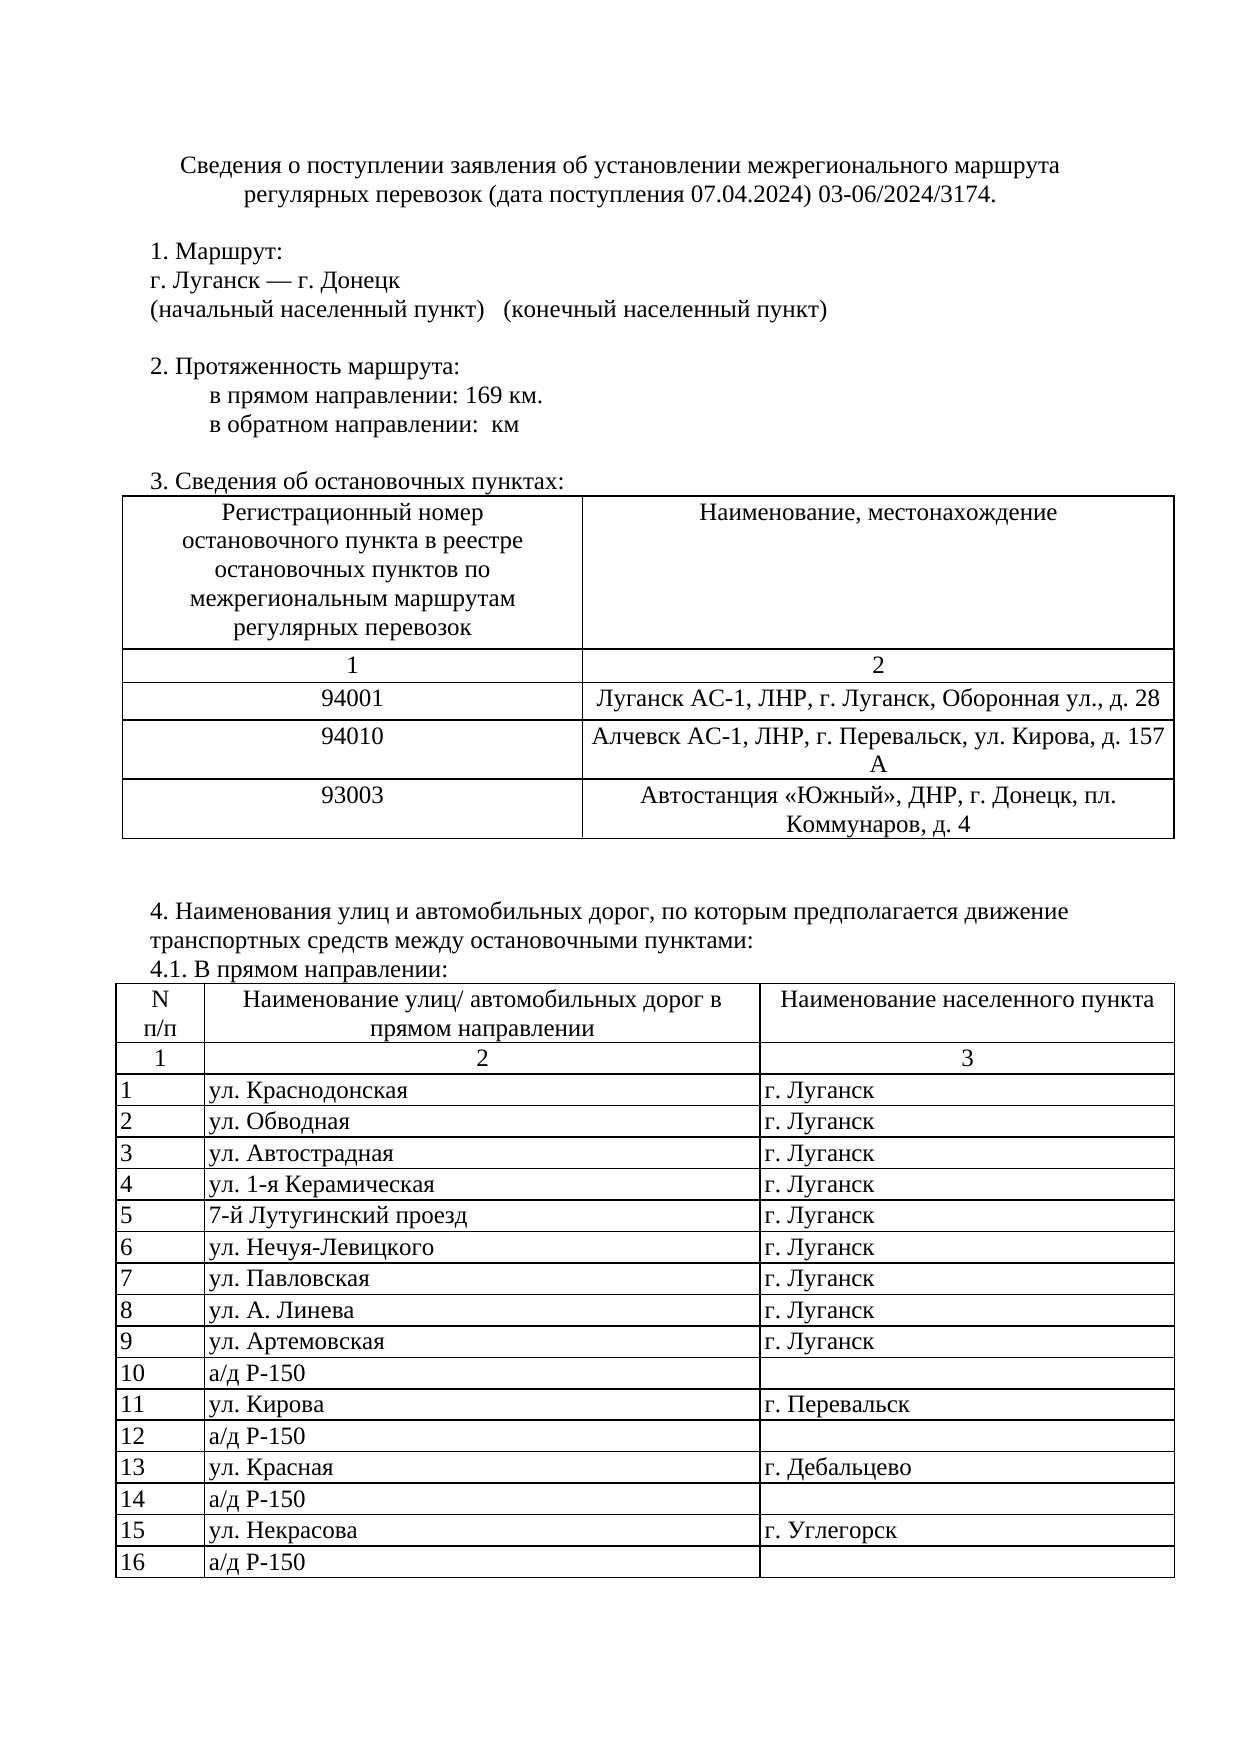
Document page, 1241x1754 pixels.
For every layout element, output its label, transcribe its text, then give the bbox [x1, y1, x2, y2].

table_cell ул. Павловская [205, 1264, 759, 1293]
table_cell Алчевск АС-1, ЛНР, г. Перевальск, ул. Кирова, д. 157 А [583, 721, 1173, 778]
table_cell [761, 1484, 1174, 1514]
text Сведения о поступлении заявления об установлении межрегионального маршрута регулярных перевозок (дата поступления 07.04.2024) 03-06/2024/3174. [150, 150, 1090, 207]
text в обратном направлении: км [150, 409, 1090, 437]
table_cell ул. Красная [205, 1452, 759, 1482]
table_cell ул. Обводная [205, 1106, 759, 1136]
table_cell ул. Артемовская [205, 1327, 759, 1356]
table_header Наименование, местонахождение [583, 497, 1173, 648]
table_cell 2 [117, 1106, 204, 1136]
table_cell г. Луганск [761, 1169, 1174, 1199]
table_cell а/д Р-150 [205, 1547, 759, 1577]
table_cell 1 [117, 1043, 204, 1073]
table_cell г. Луганск [761, 1106, 1174, 1136]
table_cell 15 [117, 1515, 204, 1545]
table_cell г. Луганск [761, 1264, 1174, 1293]
table_cell г. Углегорск [761, 1515, 1174, 1545]
table_cell г. Перевальск [761, 1390, 1174, 1419]
table_cell 7-й Лутугинский проезд [205, 1201, 759, 1231]
text в прямом направлении: 169 км. [150, 380, 1090, 409]
text 4. Наименования улиц и автомобильных дорог, по которым предполагается движение транспортных средств между остановочными пунктами: [150, 896, 1090, 954]
table_cell г. Луганск [761, 1138, 1174, 1168]
table_header N п/п [117, 984, 204, 1042]
table_cell 2 [205, 1043, 759, 1073]
table_cell ул. Краснодонская [205, 1075, 759, 1105]
text 3. Сведения об остановочных пунктах: [150, 466, 1090, 495]
table_cell ул. А. Линева [205, 1295, 759, 1325]
table_cell 13 [117, 1452, 204, 1482]
table_cell 8 [117, 1295, 204, 1325]
table_cell ул. 1-я Керамическая [205, 1169, 759, 1199]
table_cell 7 [117, 1264, 204, 1293]
table_cell ул. Некрасова [205, 1515, 759, 1545]
table_cell а/д Р-150 [205, 1358, 759, 1388]
text 4.1. В прямом направлении: [150, 954, 1090, 983]
text г. Луганск — г. Донецк [150, 265, 1090, 294]
table_cell 5 [117, 1201, 204, 1231]
table_cell 3 [117, 1138, 204, 1168]
text (начальный населенный пункт) (конечный населенный пункт) [150, 294, 1090, 322]
table_cell 9 [117, 1327, 204, 1356]
table_cell [761, 1421, 1174, 1451]
table_cell Луганск АС-1, ЛНР, г. Луганск, Оборонная ул., д. 28 [583, 683, 1173, 719]
table_cell Автостанция «Южный», ДНР, г. Донецк, пл. Коммунаров, д. 4 [583, 780, 1173, 837]
table_cell 93003 [123, 780, 582, 837]
table_cell ул. Нечуя-Левицкого [205, 1232, 759, 1262]
table_cell 6 [117, 1232, 204, 1262]
table_cell 10 [117, 1358, 204, 1388]
table_cell 4 [117, 1169, 204, 1199]
table_cell г. Луганск [761, 1232, 1174, 1262]
table_cell 3 [761, 1043, 1174, 1073]
table_header Наименование улиц/ автомобильных дорог в прямом направлении [205, 984, 759, 1042]
table_cell 14 [117, 1484, 204, 1514]
table_cell ул. Автострадная [205, 1138, 759, 1168]
table_cell г. Дебальцево [761, 1452, 1174, 1482]
table_cell ул. Кирова [205, 1390, 759, 1419]
table_cell 2 [583, 650, 1173, 681]
table_cell г. Луганск [761, 1075, 1174, 1105]
table_cell а/д Р-150 [205, 1421, 759, 1451]
table_cell 11 [117, 1390, 204, 1419]
table_cell г. Луганск [761, 1295, 1174, 1325]
table_header Регистрационный номер остановочного пункта в реестре остановочных пунктов по межрегиональным маршрутам регулярных перевозок [123, 497, 582, 648]
table_header Наименование населенного пункта [761, 984, 1174, 1042]
table_cell 1 [117, 1075, 204, 1105]
table_cell [761, 1547, 1174, 1577]
table_cell 1 [123, 650, 582, 681]
table_cell 16 [117, 1547, 204, 1577]
table_cell [761, 1358, 1174, 1388]
table_cell 12 [117, 1421, 204, 1451]
table_cell 94010 [123, 721, 582, 778]
table_cell г. Луганск [761, 1327, 1174, 1356]
table_cell 94001 [123, 683, 582, 719]
text 2. Протяженность маршрута: [150, 351, 1090, 380]
table_cell г. Луганск [761, 1201, 1174, 1231]
table_cell а/д Р-150 [205, 1484, 759, 1514]
text 1. Маршрут: [150, 236, 1090, 265]
